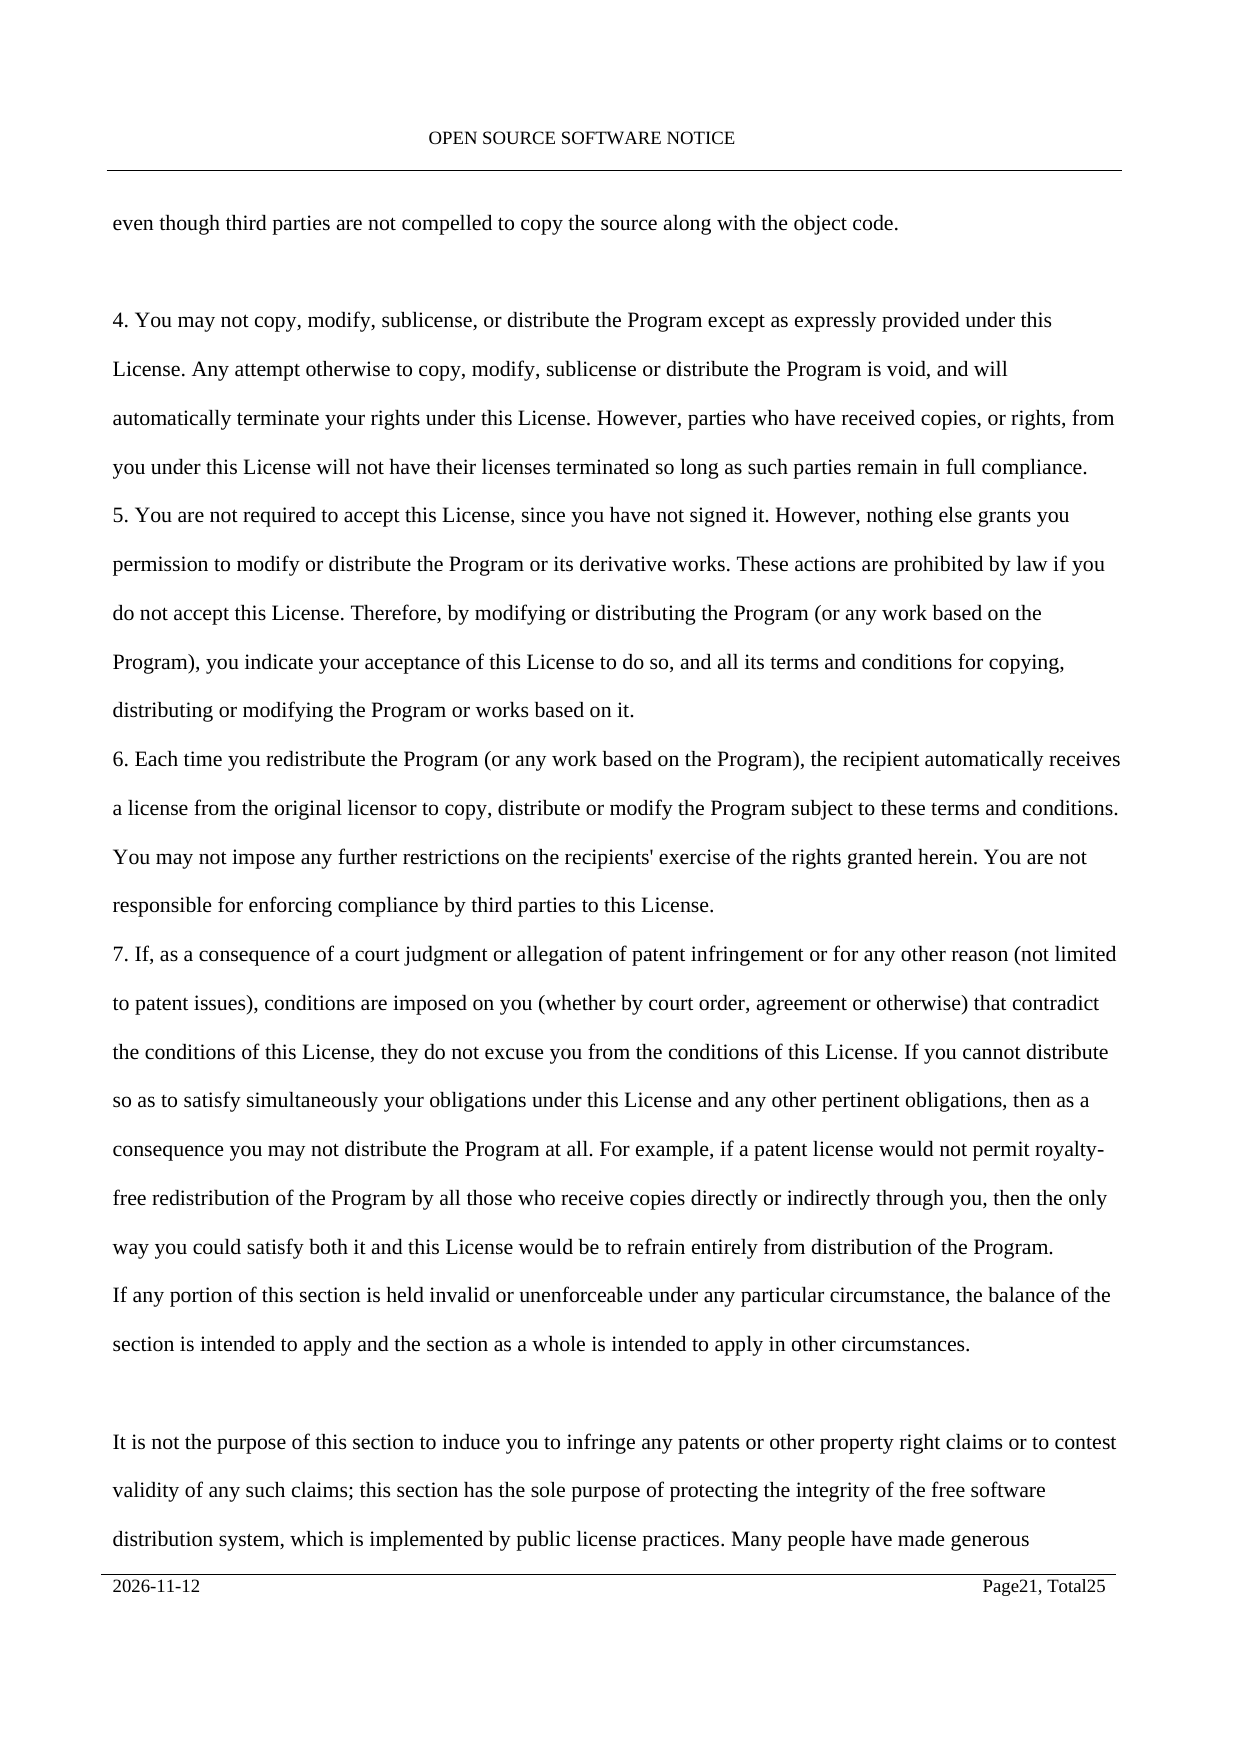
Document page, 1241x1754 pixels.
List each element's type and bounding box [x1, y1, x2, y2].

text [112, 206, 1128, 1555]
